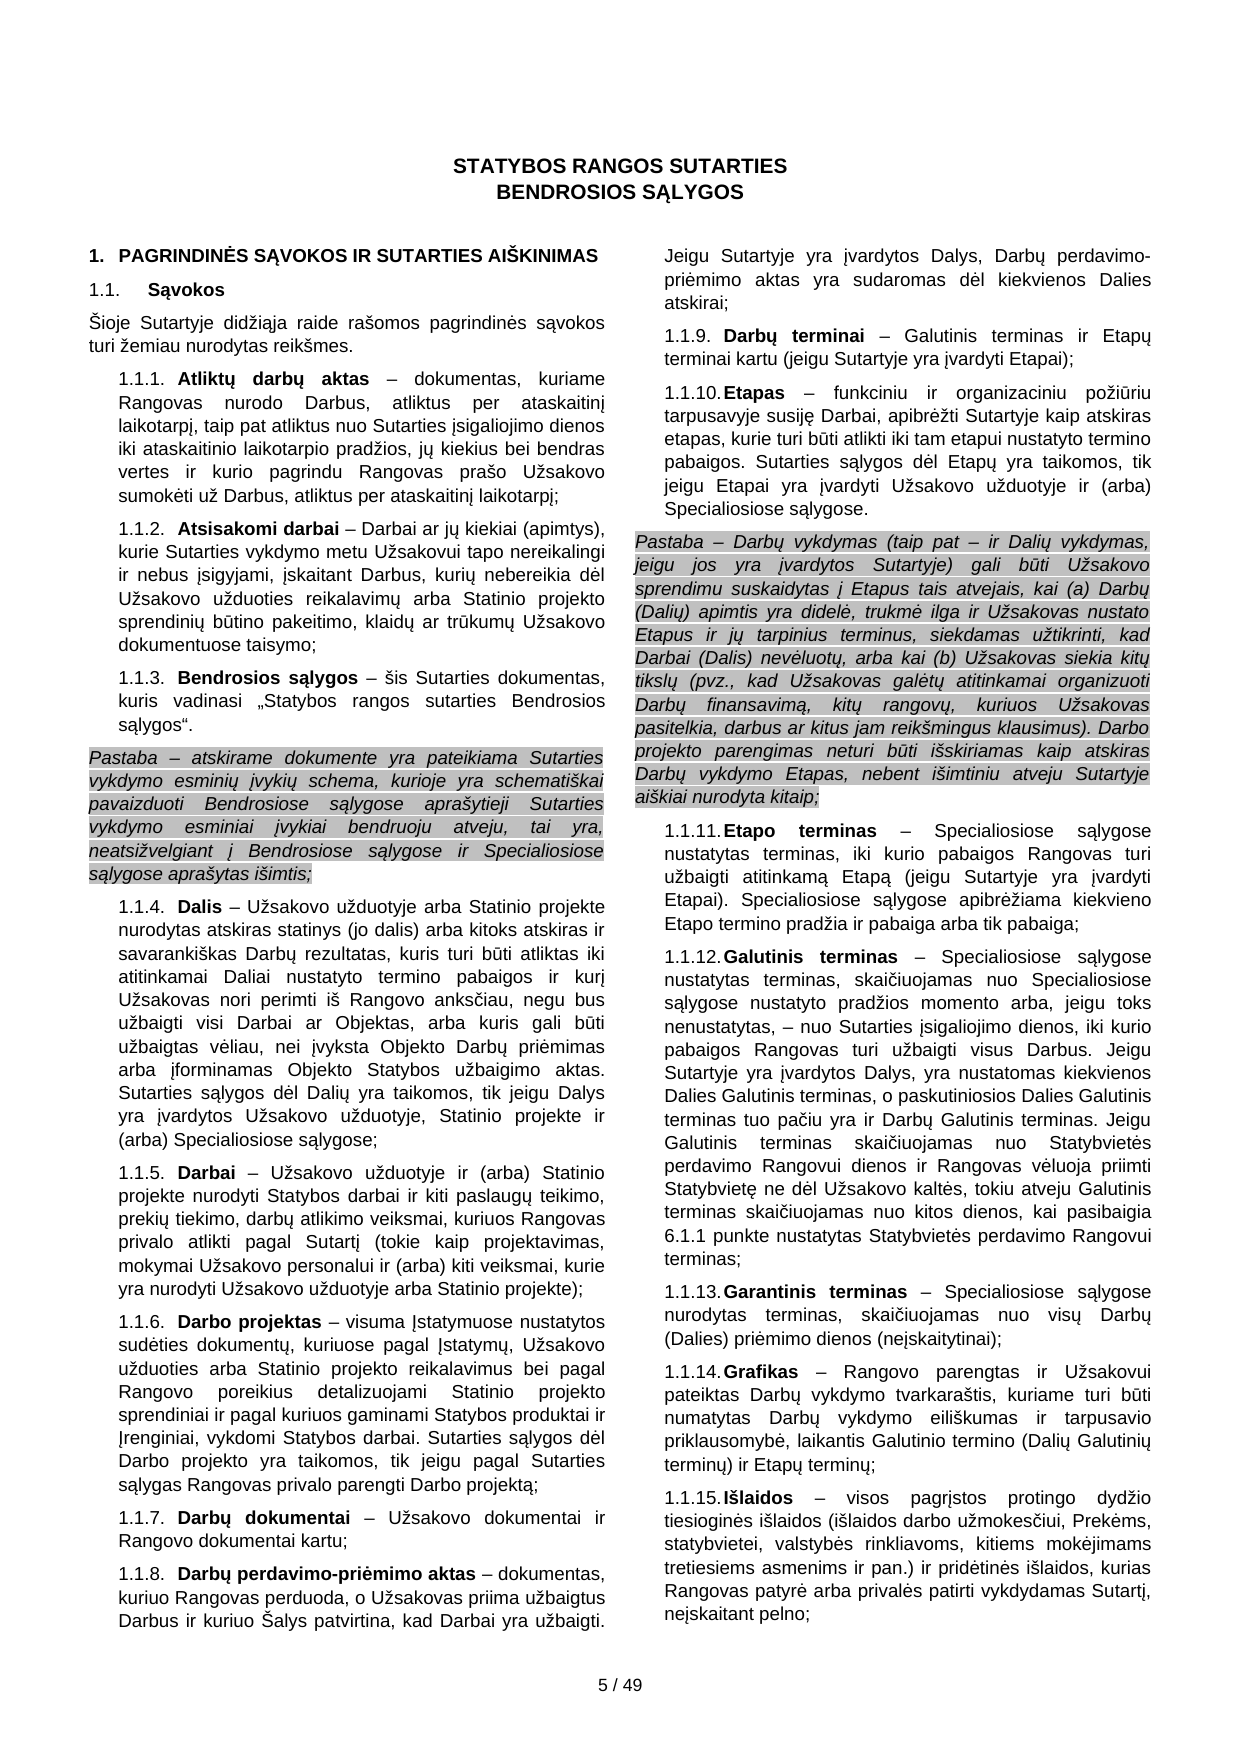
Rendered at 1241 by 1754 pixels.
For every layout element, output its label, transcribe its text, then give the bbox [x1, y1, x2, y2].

subtitle Pagrindinės sąvokos ir Sutarties aiškinimas [89, 245, 605, 267]
text Pastaba – atskirame dokumente yra pateikiama Sutarties vykdymo esminių įvykių schema, kurioje yra schematiškai pavaizduoti Bendrosiose sąlygose aprašytieji Sutarties vykdymo esminiai įvykiai bendruoju atveju, tai yra, neatsižvelgiant į Bendrosiose sąlygose ir Specialiosiose sąlygose aprašytas išimtis; [89, 747, 605, 884]
text Šioje Sutartyje didžiąja raide rašomos pagrindinės sąvokos turi žemiau nurodytas reikšmes. [89, 312, 605, 357]
list Išlaidos – visos pagrįstos protingo dydžio tiesioginės išlaidos (išlaidos darbo užmokesčiui, Prekėms, statybvietei, valstybės rinkliavoms, kitiems mokėjimams tretiesiems asmenims ir pan.) ir pridėtinės išlaidos, kurias Rangovas patyrė arba privalės patirti vykdydamas Sutartį, neįskaitant pelno; [664, 1487, 1152, 1624]
list Darbų perdavimo-priėmimo aktas – dokumentas, kuriuo Rangovas perduoda, o Užsakovas priima užbaigtus Darbus ir kuriuo Šalys patvirtina, kad Darbai yra užbaigti. Jeigu Sutartyje yra įvardytos Dalys, Darbų perdavimo-priėmimo aktas yra sudaromas dėl kiekvienos Dalies atskirai; [664, 245, 1152, 313]
list Atliktų darbų aktas – dokumentas, kuriame Rangovas nurodo Darbus, atliktus per ataskaitinį laikotarpį, taip pat atliktus nuo Sutarties įsigaliojimo dienos iki ataskaitinio laikotarpio pradžios, jų kiekius bei bendras vertes ir kurio pagrindu Rangovas prašo Užsakovo sumokėti už Darbus, atliktus per ataskaitinį laikotarpį; [118, 368, 605, 506]
list Darbų terminai – Galutinis terminas ir Etapų terminai kartu (jeigu Sutartyje yra įvardyti Etapai); [664, 325, 1152, 370]
list Darbai – Užsakovo užduotyje ir (arba) Statinio projekte nurodyti Statybos darbai ir kiti paslaugų teikimo, prekių tiekimo, darbų atlikimo veiksmai, kuriuos Rangovas privalo atlikti pagal Sutartį (tokie kaip projektavimas, mokymai Užsakovo personalui ir (arba) kiti veiksmai, kurie yra nurodyti Užsakovo užduotyje arba Statinio projekte); [118, 1162, 605, 1299]
list Darbo projektas – visuma Įstatymuose nustatytos sudėties dokumentų, kuriuose pagal Įstatymų, Užsakovo užduoties arba Statinio projekto reikalavimus bei pagal Rangovo poreikius detalizuojami Statinio projekto sprendiniai ir pagal kuriuos gaminami Statybos produktai ir Įrenginiai, vykdomi Statybos darbai. Sutarties sąlygos dėl Darbo projekto yra taikomos, tik jeigu pagal Sutarties sąlygas Rangovas privalo parengti Darbo projektą; [118, 1311, 605, 1495]
list Grafikas – Rangovo parengtas ir Užsakovui pateiktas Darbų vykdymo tvarkaraštis, kuriame turi būti numatytas Darbų vykdymo eiliškumas ir tarpusavio priklausomybė, laikantis Galutinio termino (Dalių Galutinių terminų) ir Etapų terminų; [664, 1361, 1152, 1475]
list Darbų perdavimo-priėmimo aktas – dokumentas, kuriuo Rangovas perduoda, o Užsakovas priima užbaigtus Darbus ir kuriuo Šalys patvirtina, kad Darbai yra užbaigti. Jeigu Sutartyje yra įvardytos Dalys, Darbų perdavimo-priėmimo aktas yra sudaromas dėl kiekvienos Dalies atskirai; [118, 1563, 605, 1631]
list Bendrosios sąlygos – šis Sutarties dokumentas, kuris vadinasi „Statybos rangos sutarties Bendrosios sąlygos“. [118, 667, 605, 735]
list Darbų dokumentai – Užsakovo dokumentai ir Rangovo dokumentai kartu; [118, 1507, 605, 1552]
list Atsisakomi darbai – Darbai ar jų kiekiai (apimtys), kurie Sutarties vykdymo metu Užsakovui tapo nereikalingi ir nebus įsigyjami, įskaitant Darbus, kurių nebereikia dėl Užsakovo užduoties reikalavimų arba Statinio projekto sprendinių būtino pakeitimo, klaidų ar trūkumų Užsakovo dokumentuose taisymo; [118, 518, 605, 655]
list Etapas – funkciniu ir organizaciniu požiūriu tarpusavyje susiję Darbai, apibrėžti Sutartyje kaip atskiras etapas, kurie turi būti atlikti iki tam etapui nustatyto termino pabaigos. Sutarties sąlygos dėl Etapų yra taikomos, tik jeigu Etapai yra įvardyti Užsakovo užduotyje ir (arba) Specialiosiose sąlygose. [664, 381, 1152, 519]
text STATYBOS RANGOS SUTARTIES BENDROSIOS SĄLYGOS [89, 154, 1152, 203]
subtitle Sąvokos [89, 278, 605, 300]
text Pastaba – Darbų vykdymas (taip pat – ir Dalių vykdymas, jeigu jos yra įvardytos Sutartyje) gali būti Užsakovo sprendimu suskaidytas į Etapus tais atvejais, kai (a) Darbų (Dalių) apimtis yra didelė, trukmė ilga ir Užsakovas nustato Etapus ir jų tarpinius terminus, siekdamas užtikrinti, kad Darbai (Dalis) nevėluotų, arba kai (b) Užsakovas siekia kitų tikslų (pvz., kad Užsakovas galėtų atitinkamai organizuoti Darbų finansavimą, kitų rangovų, kuriuos Užsakovas pasitelkia, darbus ar kitus jam reikšmingus klausimus). Darbo projekto parengimas neturi būti išskiriamas kaip atskiras Darbų vykdymo Etapas, nebent išimtiniu atveju Sutartyje aiškiai nurodyta kitaip; [635, 531, 1152, 808]
list Dalis – Užsakovo užduotyje arba Statinio projekte nurodytas atskiras statinys (jo dalis) arba kitoks atskiras ir savarankiškas Darbų rezultatas, kuris turi būti atliktas iki atitinkamai Daliai nustatyto termino pabaigos ir kurį Užsakovas nori perimti iš Rangovo anksčiau, negu bus užbaigti visi Darbai ar Objektas, arba kuris gali būti užbaigtas vėliau, nei įvyksta Objekto Darbų priėmimas arba įforminamas Objekto Statybos užbaigimo aktas. Sutarties sąlygos dėl Dalių yra taikomos, tik jeigu Dalys yra įvardytos Užsakovo užduotyje, Statinio projekte ir (arba) Specialiosiose sąlygose; [118, 896, 605, 1150]
list Etapo terminas – Specialiosiose sąlygose nustatytas terminas, iki kurio pabaigos Rangovas turi užbaigti atitinkamą Etapą (jeigu Sutartyje yra įvardyti Etapai). Specialiosiose sąlygose apibrėžiama kiekvieno Etapo termino pradžia ir pabaiga arba tik pabaiga; [664, 819, 1152, 934]
list Garantinis terminas – Specialiosiose sąlygose nurodytas terminas, skaičiuojamas nuo visų Darbų (Dalies) priėmimo dienos (neįskaitytinai); [664, 1281, 1152, 1349]
list Galutinis terminas – Specialiosiose sąlygose nustatytas terminas, skaičiuojamas nuo Specialiosiose sąlygose nustatyto pradžios momento arba, jeigu toks nenustatytas, – nuo Sutarties įsigaliojimo dienos, iki kurio pabaigos Rangovas turi užbaigti visus Darbus. Jeigu Sutartyje yra įvardytos Dalys, yra nustatomas kiekvienos Dalies Galutinis terminas, o paskutiniosios Dalies Galutinis terminas tuo pačiu yra ir Darbų Galutinis terminas. Jeigu Galutinis terminas skaičiuojamas nuo Statybvietės perdavimo Rangovui dienos ir Rangovas vėluoja priimti Statybvietę ne dėl Užsakovo kaltės, tokiu atveju Galutinis terminas skaičiuojamas nuo kitos dienos, kai pasibaigia 6.1.1 punkte nustatytas Statybvietės perdavimo Rangovui terminas; [664, 946, 1152, 1269]
